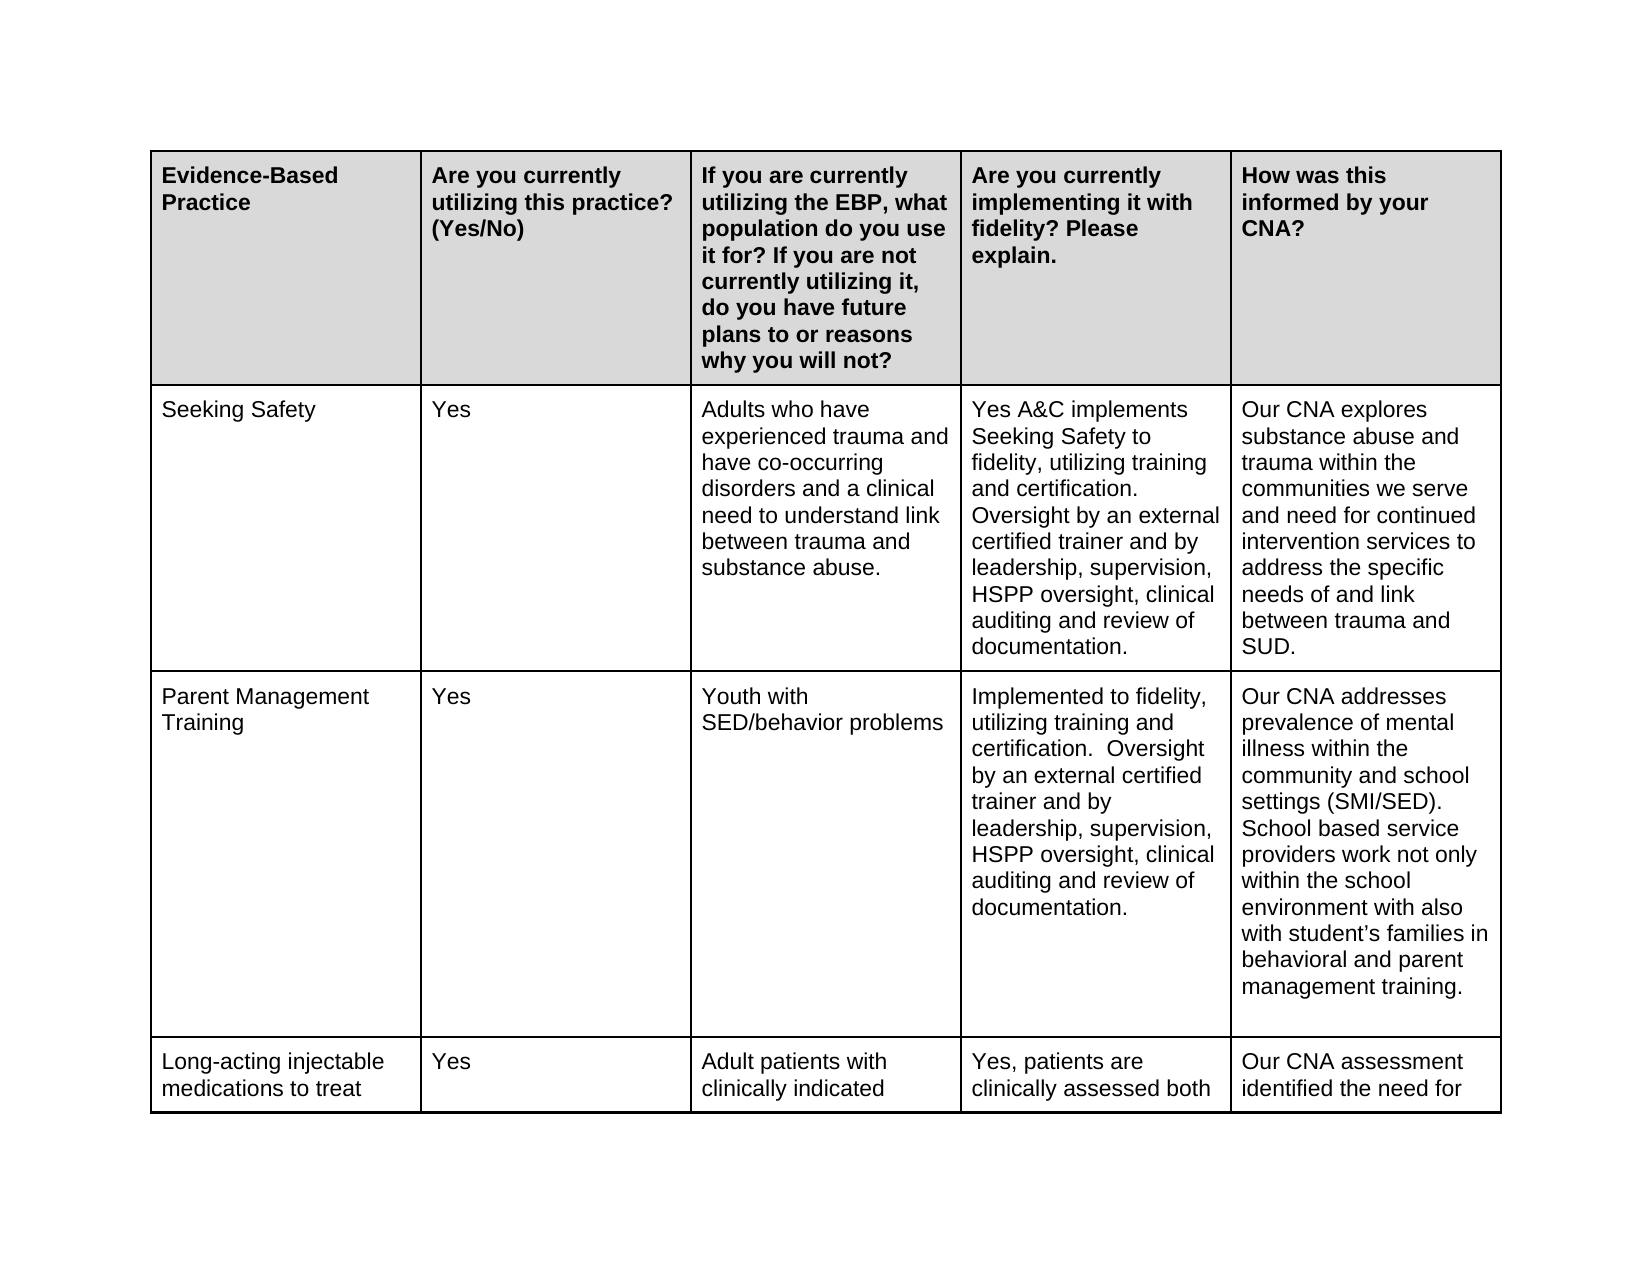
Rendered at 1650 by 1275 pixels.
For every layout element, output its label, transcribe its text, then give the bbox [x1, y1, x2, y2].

table_header Are you currently utilizing this practice? (Yes/No) [422, 152, 690, 384]
table_header Are you currently implementing it with fidelity? Please explain. [962, 152, 1230, 384]
table_cell Long-acting injectable medications to treat both mental and substance use disorders [152, 1038, 420, 1111]
table_cell Our CNA assessment identified the need for continued addictions and SUD treatment modalities including IOP and MAT interventions. [1232, 1038, 1500, 1111]
table_cell Yes [422, 672, 690, 1036]
table_header Evidence-Based Practice [152, 152, 420, 384]
table_cell Youth with SED/behavior problems [692, 672, 960, 1036]
table_cell Our CNA addresses prevalence of mental illness within the community and school settings (SMI/SED). School based service providers work not only within the school environment with also with student’s families in behavioral and parent management training. [1232, 672, 1500, 1036]
table_cell Yes A&C implements Seeking Safety to fidelity, utilizing training and certification. Oversight by an external certified trainer and by leadership, supervision, HSPP oversight, clinical auditing and review of documentation. [962, 386, 1230, 670]
table_cell Adult patients with clinically indicated diagnoses complete a medical evaluation and may be prescribed long-acting injectable medication to reduce improve adherence and symptomatology in clients with SMI. If appropriate clients may be treated by a board certified addictionologist for MAT treatment. [692, 1038, 960, 1111]
table_cell Implemented to fidelity, utilizing training and certification. Oversight by an external certified trainer and by leadership, supervision, HSPP oversight, clinical auditing and review of documentation. [962, 672, 1230, 1036]
table_cell Seeking Safety [152, 386, 420, 670]
table_header If you are currently utilizing the EBP, what population do you use it for? If you are not currently utilizing it, do you have future plans to or reasons why you will not? [692, 152, 960, 384]
table_cell Parent Management Training [152, 672, 420, 1036]
table_cell Adults who have experienced trauma and have co-occurring disorders and a clinical need to understand link between trauma and substance abuse. [692, 386, 960, 670]
table_cell Yes, patients are clinically assessed both from biopsychosocial and medical evals, ongoing physical and appropriate lab levels are obtained. [962, 1038, 1230, 1111]
table_cell Yes [422, 386, 690, 670]
table_header How was this informed by your CNA? [1232, 152, 1500, 384]
table_cell Yes [422, 1038, 690, 1111]
table_cell Our CNA explores substance abuse and trauma within the communities we serve and need for continued intervention services to address the specific needs of and link between trauma and SUD. [1232, 386, 1500, 670]
